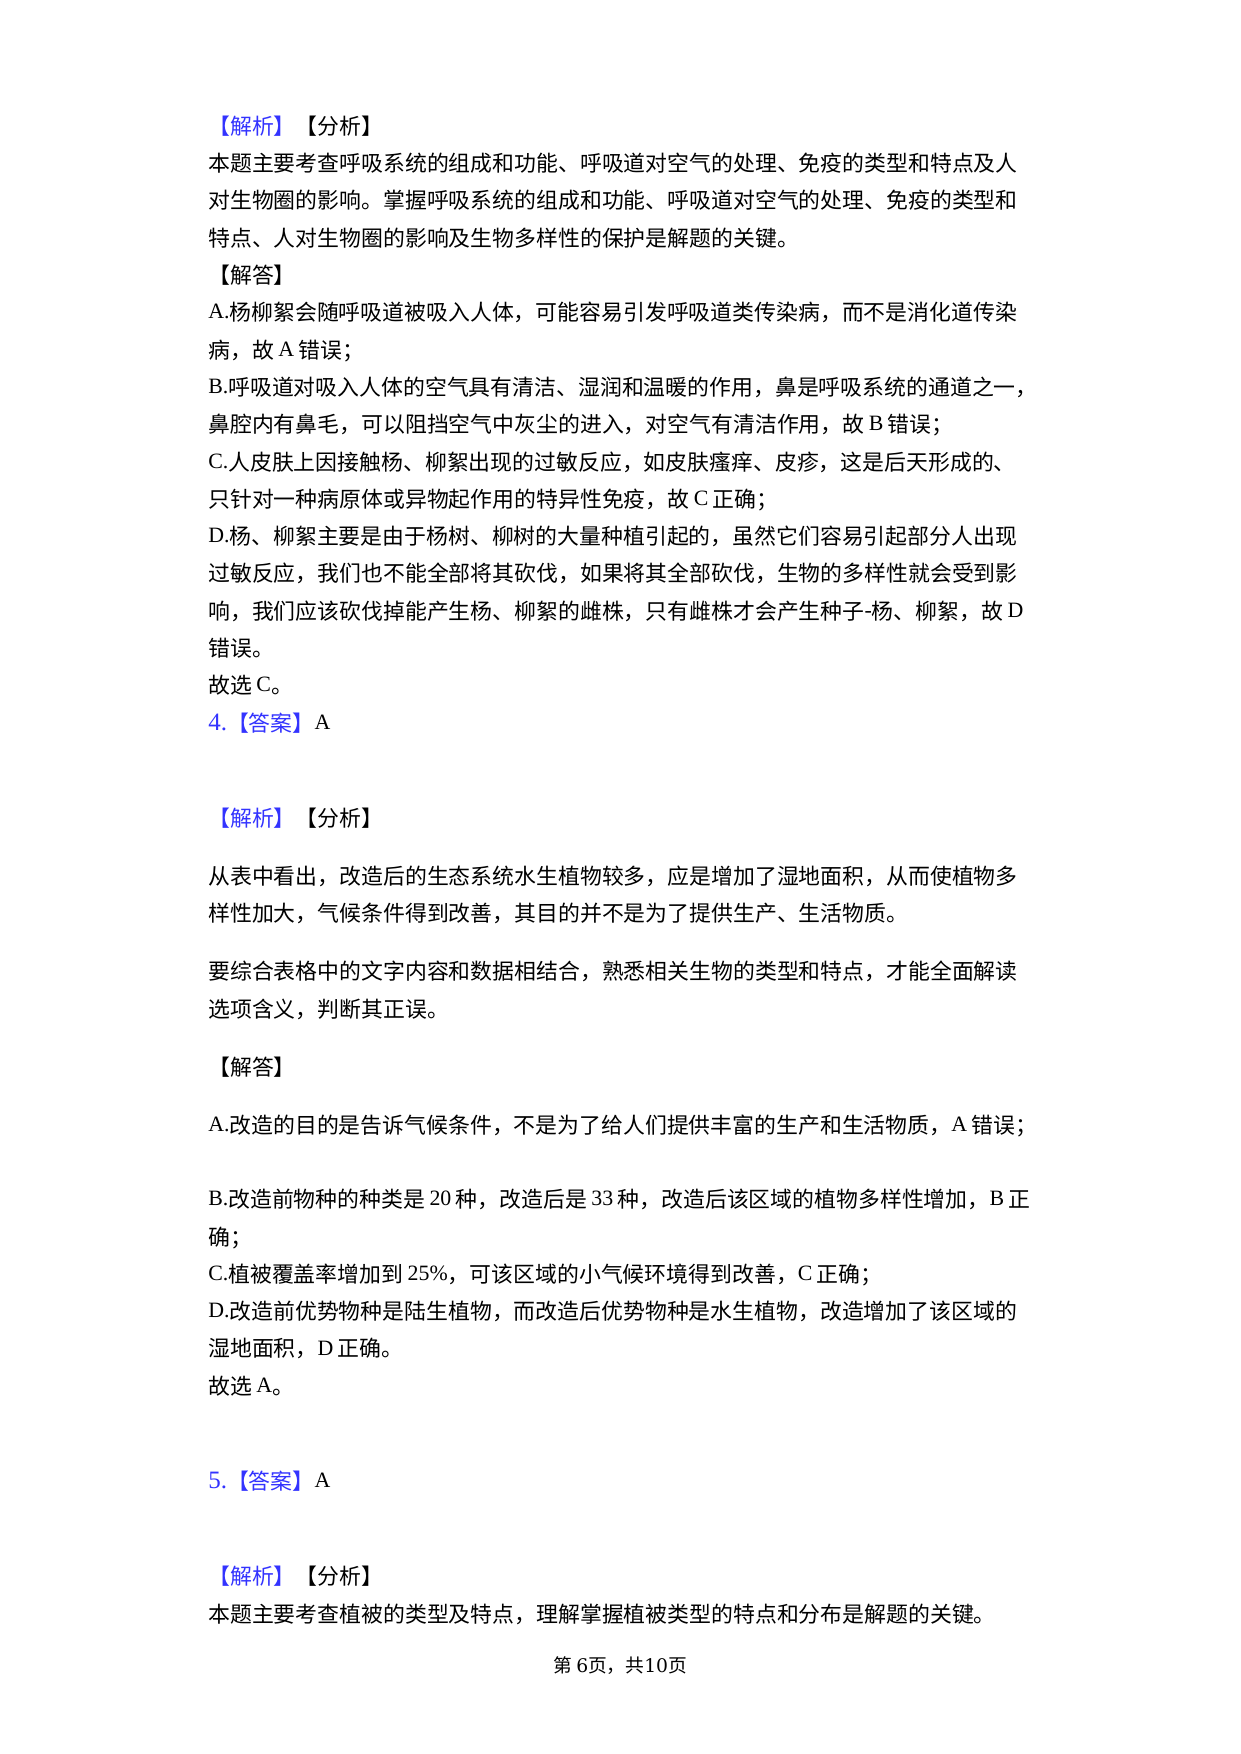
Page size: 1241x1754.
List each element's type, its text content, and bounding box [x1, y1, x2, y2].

text 要综合表格中的文字内容和数据相结合，熟悉相关生物的类型和特点，才能全面解读选项含义，判断其正误。 [208, 954, 1032, 1024]
text A.改造的目的是告诉气候条件，不是为了给人们提供丰富的生产和生活物质，A错误； B.改造前物种的种类是20种，改造后是33种，改造后该区域的植物多样性增加，B正确； C.植被覆盖率增加到25%，可该区域的小气候环境得到改善，C正确； D.改造前优势物种是陆生植物，而改造后优势物种是水生植物，改造增加了该区域的湿地面积，D正确。 故选A。 [208, 1107, 1032, 1401]
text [208, 1559, 1032, 1629]
text 【解析】【分析】 本题主要考查呼吸系统的组成和功能、呼吸道对空气的处理、免疫的类型和特点及人对生物圈的影响。掌握呼吸系统的组成和功能、呼吸道对空气的处理、免疫的类型和特点、人对生物圈的影响及生物多样性的保护是解题的关键。 【解答】 A.杨柳絮会随呼吸道被吸入人体，可能容易引发呼吸道类传染病，而不是消化道传染病，故A错误； B.呼吸道对吸入人体的空气具有清洁、湿润和温暖的作用，鼻是呼吸系统的通道之一，鼻腔内有鼻毛，可以阻挡空气中灰尘的进入，对空气有清洁作用，故B错误； C.人皮肤上因接触杨、柳絮出现的过敏反应，如皮肤瘙痒、皮疹，这是后天形成的、只针对一种病原体或异物起作用的特异性免疫，故C正确； D.杨、柳絮主要是由于杨树、柳树的大量种植引起的，虽然它们容易引起部分人出现过敏反应，我们也不能全部将其砍伐，如果将其全部砍伐，生物的多样性就会受到影响，我们应该砍伐掉能产生杨、柳絮的雌株，只有雌株才会产生种子-杨、柳絮，故D错误。 故选C。 4.【答案】A [208, 108, 1032, 775]
text 从表中看出，改造后的生态系统水生植物较多，应是增加了湿地面积，从而使植物多样性加大，气候条件得到改善，其目的并不是为了提供生产、生活物质。 [208, 858, 1032, 928]
text 【解答】 [208, 1049, 1032, 1082]
text 【解析】【分析】 [208, 801, 1032, 833]
text 5.【答案】A [208, 1426, 1032, 1533]
